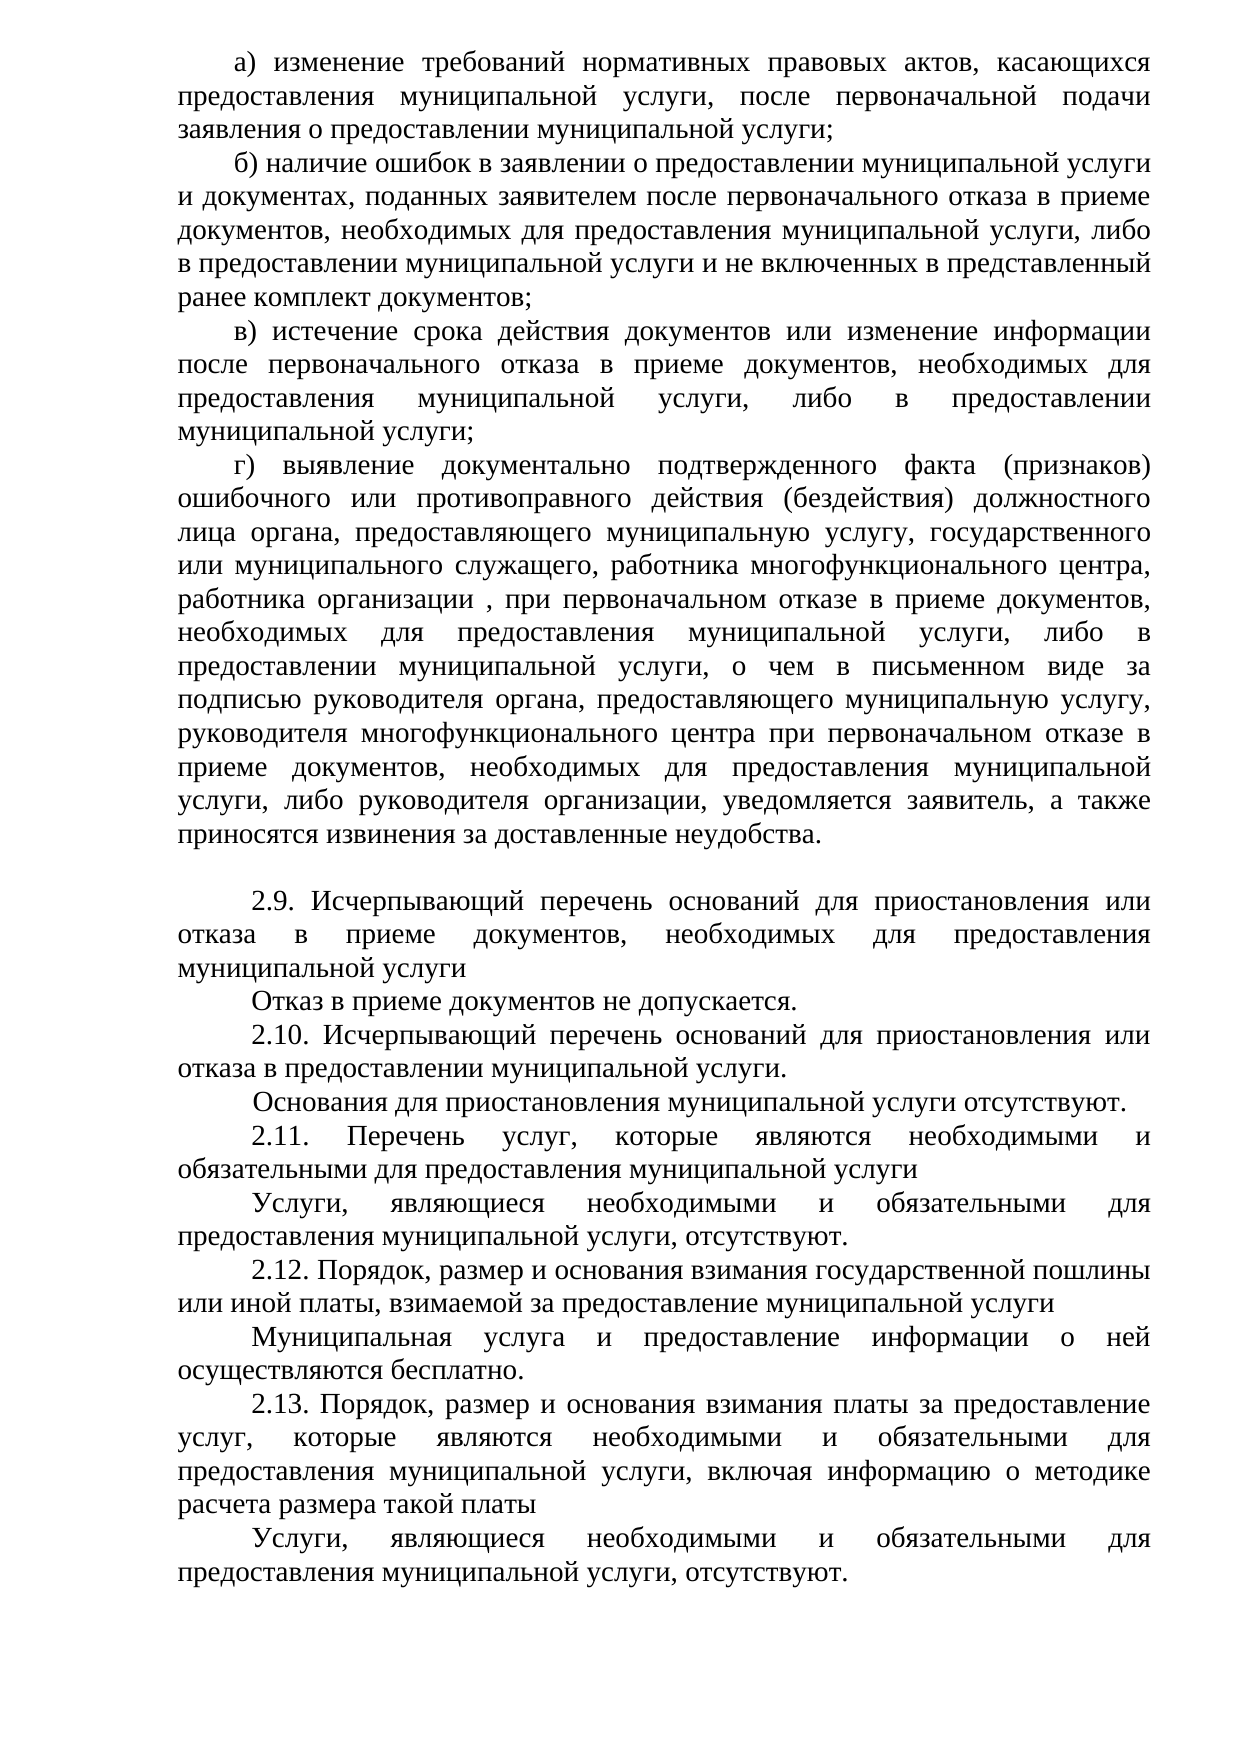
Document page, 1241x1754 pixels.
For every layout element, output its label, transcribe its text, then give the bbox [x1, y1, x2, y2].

text б) наличие ошибок в заявлении о предоставлении муниципальной услуги и документах, поданных заявителем после первоначального отказа в приеме документов, необходимых для предоставления муниципальной услуги, либо в предоставлении муниципальной услуги и не включенных в представленный ранее комплект документов; [177, 145, 1152, 313]
text 2.11. Перечень услуг, которые являются необходимыми и обязательными для предоставления муниципальной услуги [177, 1118, 1152, 1185]
text в) истечение срока действия документов или изменение информации после первоначального отказа в приеме документов, необходимых для предоставления муниципальной услуги, либо в предоставлении муниципальной услуги; [177, 313, 1152, 447]
text 2.9. Исчерпывающий перечень оснований для приостановления или отказа в приеме документов, необходимых для предоставления муниципальной услуги [177, 883, 1152, 983]
text г) выявление документально подтвержденного факта (признаков) ошибочного или противоправного действия (бездействия) должностного лица органа, предоставляющего муниципальную услугу, государственного или муниципального служащего, работника многофункционального центра, работника организации , при первоначальном отказе в приеме документов, необходимых для предоставления муниципальной услуги, либо в предоставлении муниципальной услуги, о чем в письменном виде за подписью руководителя органа, предоставляющего муниципальную услугу, руководителя многофункционального центра при первоначальном отказе в приеме документов, необходимых для предоставления муниципальной услуги, либо руководителя организации, уведомляется заявитель, а также приносятся извинения за доставленные неудобства. [177, 447, 1152, 849]
text Муниципальная услуга и предоставление информации о ней осуществляются бесплатно. [177, 1319, 1152, 1386]
text а) изменение требований нормативных правовых актов, касающихся предоставления муниципальной услуги, после первоначальной подачи заявления о предоставлении муниципальной услуги; [177, 44, 1152, 145]
text Отказ в приеме документов не допускается. [177, 983, 1152, 1017]
text 2.13. Порядок, размер и основания взимания платы за предоставление услуг, которые являются необходимыми и обязательными для предоставления муниципальной услуги, включая информацию о методике расчета размера такой платы [177, 1386, 1152, 1520]
text 2.10. Исчерпывающий перечень оснований для приостановления или отказа в предоставлении муниципальной услуги. [177, 1017, 1152, 1084]
text 2.12. Порядок, размер и основания взимания государственной пошлины или иной платы, взимаемой за предоставление муниципальной услуги [177, 1252, 1152, 1319]
text Услуги, являющиеся необходимыми и обязательными для предоставления муниципальной услуги, отсутствуют. [177, 1185, 1152, 1252]
text Основания для приостановления муниципальной услуги отсутствуют. [177, 1084, 1152, 1118]
text Услуги, являющиеся необходимыми и обязательными для предоставления муниципальной услуги, отсутствуют. [177, 1520, 1152, 1587]
